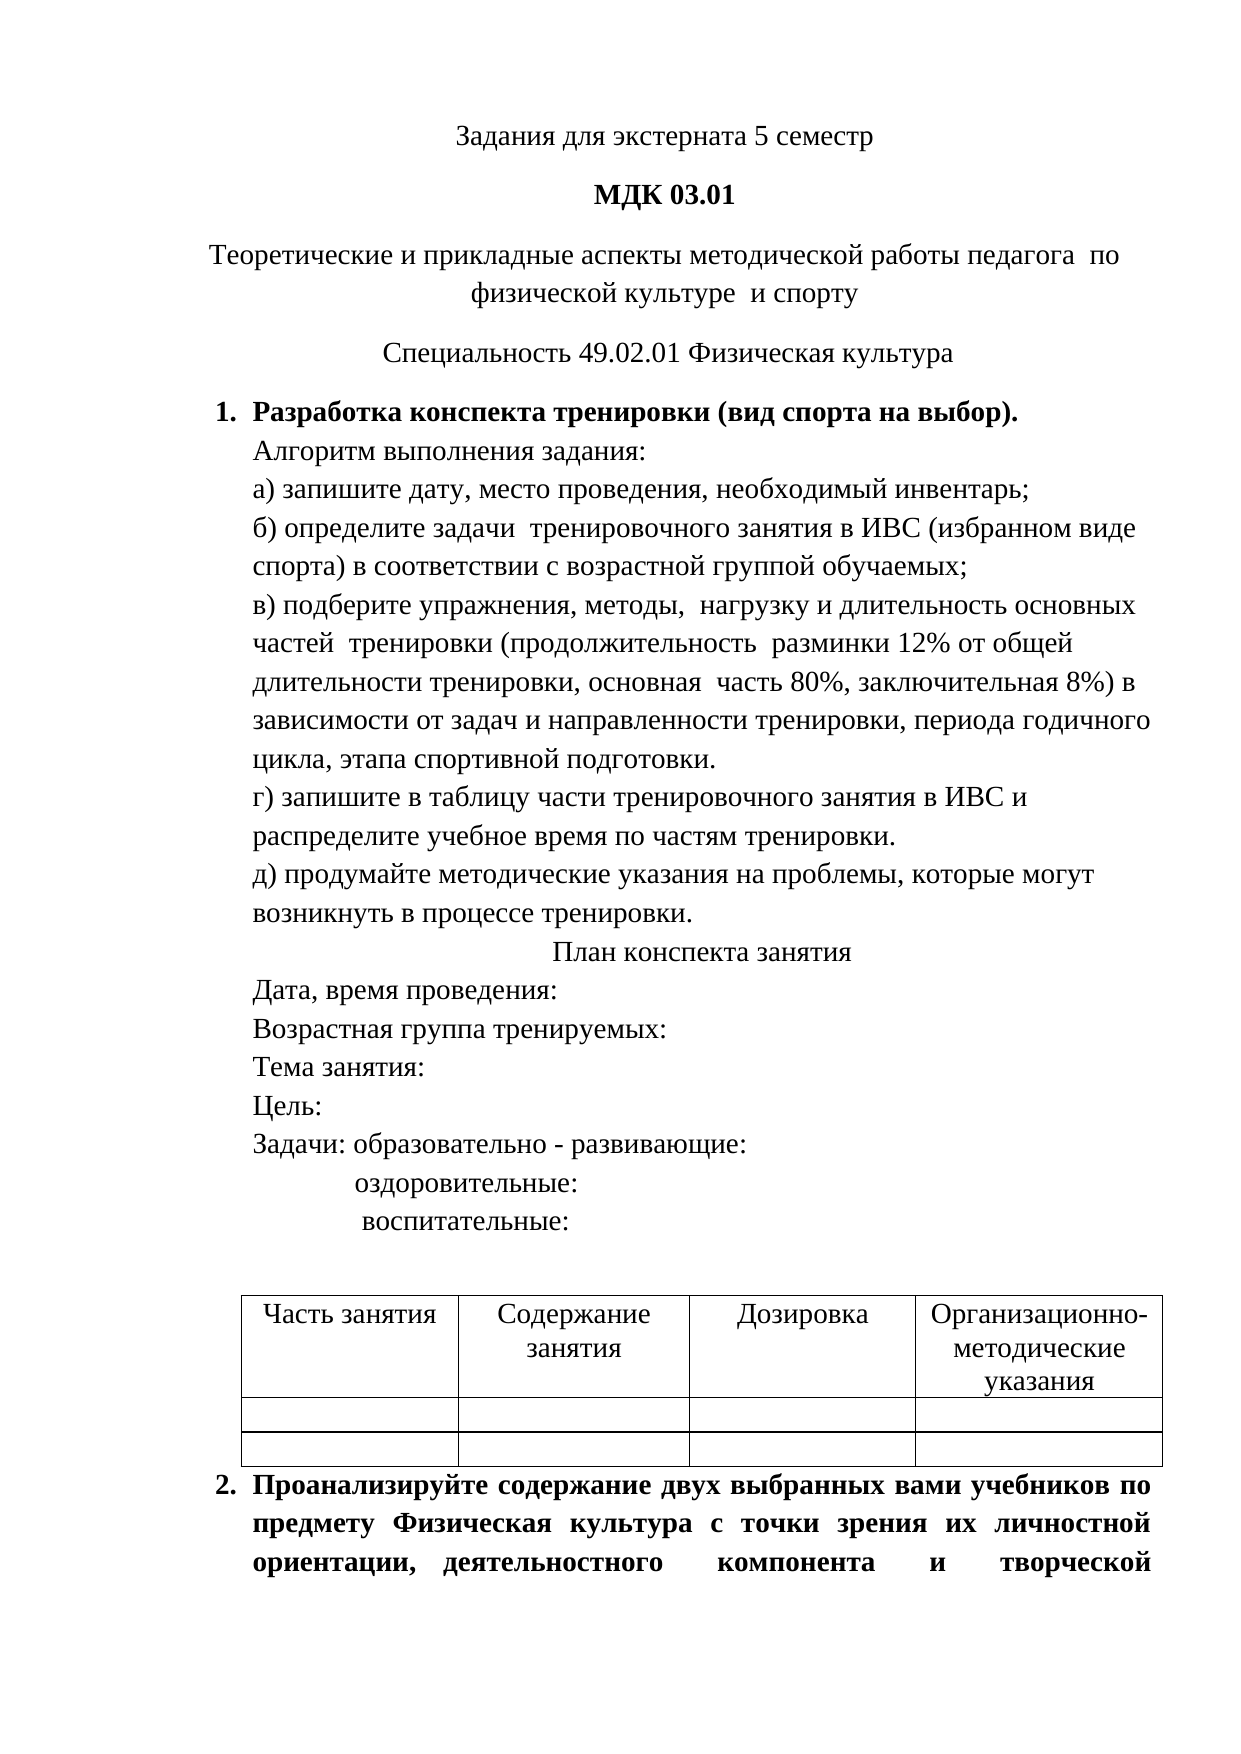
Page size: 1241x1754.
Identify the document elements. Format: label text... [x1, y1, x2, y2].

table_header Часть занятия [242, 1296, 458, 1397]
list Цель: [252, 1088, 1152, 1121]
text Задания для экстерната 5 семестр [177, 118, 1152, 152]
text МДК 03.01 [177, 177, 1152, 211]
table_cell [459, 1433, 689, 1466]
list в) подберите упражнения, методы, нагрузку и длительность основных частей тренировки (продолжительность разминки 12% от общей длительности тренировки, основная часть 80%, заключительная 8%) в зависимости от задач и направленности тренировки, периода годичного цикла, этапа спортивной подготовки. [252, 587, 1152, 774]
table_cell [690, 1433, 915, 1466]
table_cell [242, 1433, 458, 1466]
table_cell [916, 1398, 1162, 1431]
list Тема занятия: [252, 1049, 1152, 1083]
text Теоретические и прикладные аспекты методической работы педагога по физической культуре и спорту [177, 237, 1152, 309]
list г) запишите в таблицу части тренировочного занятия в ИВС и распределите учебное время по частям тренировки. [252, 779, 1152, 852]
list Разработка конспекта тренировки (вид спорта на выбор). [215, 394, 1152, 428]
list оздоровительные: [252, 1165, 1152, 1198]
list План конспекта занятия [252, 934, 1152, 967]
list д) продумайте методические указания на проблемы, которые могут возникнуть в процессе тренировки. [252, 857, 1152, 929]
list Задачи: образовательно - развивающие: [252, 1126, 1152, 1160]
table_header Дозировка [690, 1296, 915, 1397]
list Алгоритм выполнения задания: [252, 433, 1152, 466]
table_cell [242, 1398, 458, 1431]
list Возрастная группа тренируемых: [252, 1011, 1152, 1044]
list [215, 1467, 1152, 1578]
table_cell [690, 1398, 915, 1431]
table_header Содержание занятия [459, 1296, 689, 1397]
table_header Организационно-методические указания [916, 1296, 1162, 1397]
table_cell [459, 1398, 689, 1431]
text Специальность 49.02.01 Физическая культура [177, 335, 1152, 368]
list б) определите задачи тренировочного занятия в ИВС (избранном виде спорта) в соответствии с возрастной группой обучаемых; [252, 510, 1152, 582]
table_cell [916, 1433, 1162, 1466]
list Дата, время проведения: [252, 972, 1152, 1006]
list воспитательные: [252, 1203, 1152, 1237]
list а) запишите дату, место проведения, необходимый инвентарь; [252, 471, 1152, 505]
